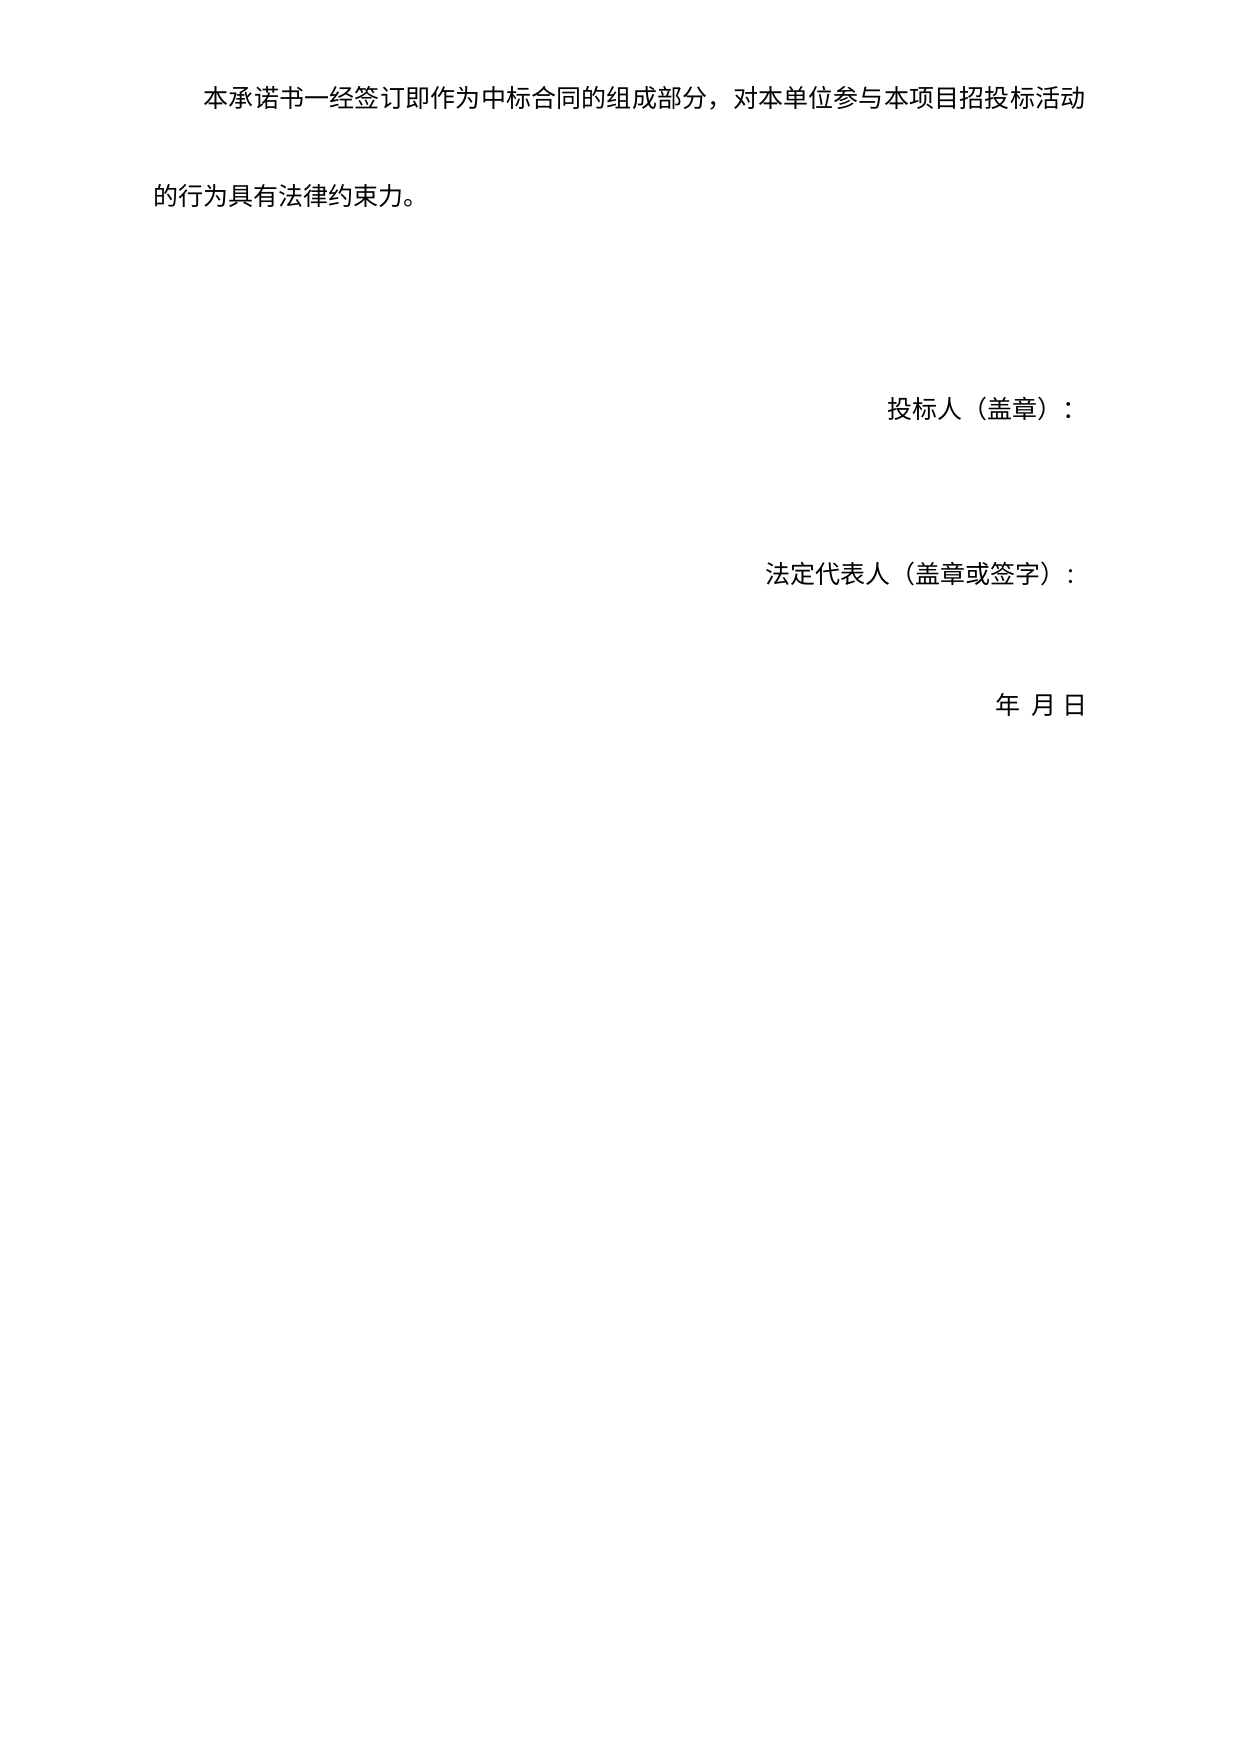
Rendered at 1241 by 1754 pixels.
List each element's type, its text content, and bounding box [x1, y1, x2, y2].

text 本承诺书一经签订即作为中标合同的组成部分，对本单位参与本项目招投标活动的行为具有法律约束力。 [153, 64, 1087, 227]
text 年 月 日 [153, 671, 1087, 736]
text 投标人（盖章）： [153, 375, 1087, 440]
text 法定代表人（盖章或签字）： [153, 540, 1087, 605]
